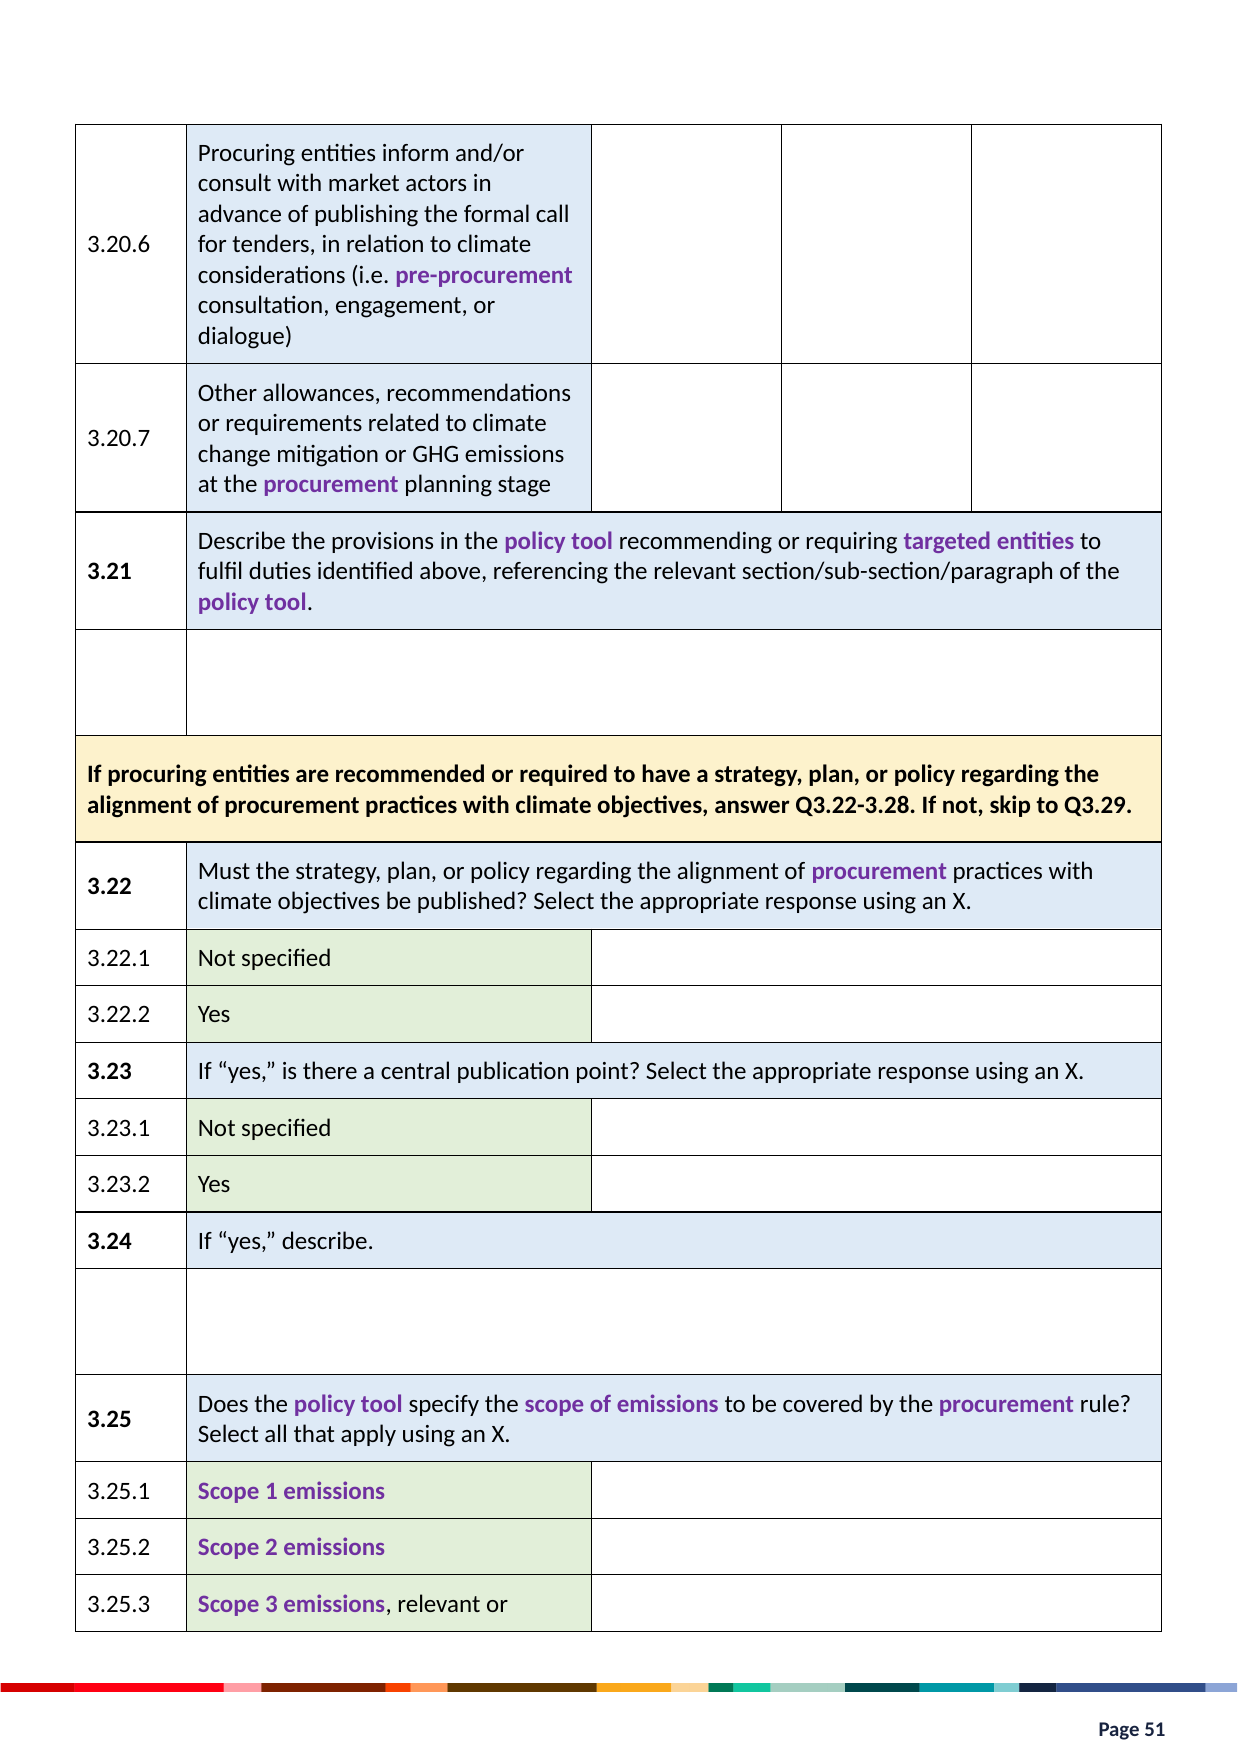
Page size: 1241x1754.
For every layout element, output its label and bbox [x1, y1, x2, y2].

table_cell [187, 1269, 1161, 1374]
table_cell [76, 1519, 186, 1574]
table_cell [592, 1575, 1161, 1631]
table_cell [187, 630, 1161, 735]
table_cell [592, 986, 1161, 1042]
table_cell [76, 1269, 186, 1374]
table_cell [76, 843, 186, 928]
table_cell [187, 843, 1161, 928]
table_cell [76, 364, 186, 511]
picture [0, 1683, 1236, 1692]
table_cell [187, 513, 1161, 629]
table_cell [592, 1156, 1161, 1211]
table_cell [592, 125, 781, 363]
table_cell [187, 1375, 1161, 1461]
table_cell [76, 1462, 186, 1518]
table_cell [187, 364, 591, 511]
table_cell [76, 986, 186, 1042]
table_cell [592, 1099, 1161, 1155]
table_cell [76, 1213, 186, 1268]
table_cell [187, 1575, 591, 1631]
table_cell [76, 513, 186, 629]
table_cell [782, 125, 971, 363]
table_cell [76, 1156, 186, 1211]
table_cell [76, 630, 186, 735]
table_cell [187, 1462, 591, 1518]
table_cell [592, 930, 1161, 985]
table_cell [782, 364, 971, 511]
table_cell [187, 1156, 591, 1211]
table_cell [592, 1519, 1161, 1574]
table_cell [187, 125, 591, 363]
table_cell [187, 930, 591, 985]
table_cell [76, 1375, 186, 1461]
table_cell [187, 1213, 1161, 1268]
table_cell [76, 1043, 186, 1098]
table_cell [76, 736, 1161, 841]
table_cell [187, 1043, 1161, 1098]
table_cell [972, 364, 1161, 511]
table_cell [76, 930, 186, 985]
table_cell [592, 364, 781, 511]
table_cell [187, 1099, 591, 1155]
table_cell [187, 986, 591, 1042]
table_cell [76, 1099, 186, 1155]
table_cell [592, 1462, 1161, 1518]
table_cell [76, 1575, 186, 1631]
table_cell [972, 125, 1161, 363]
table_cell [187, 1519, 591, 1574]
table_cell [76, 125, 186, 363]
